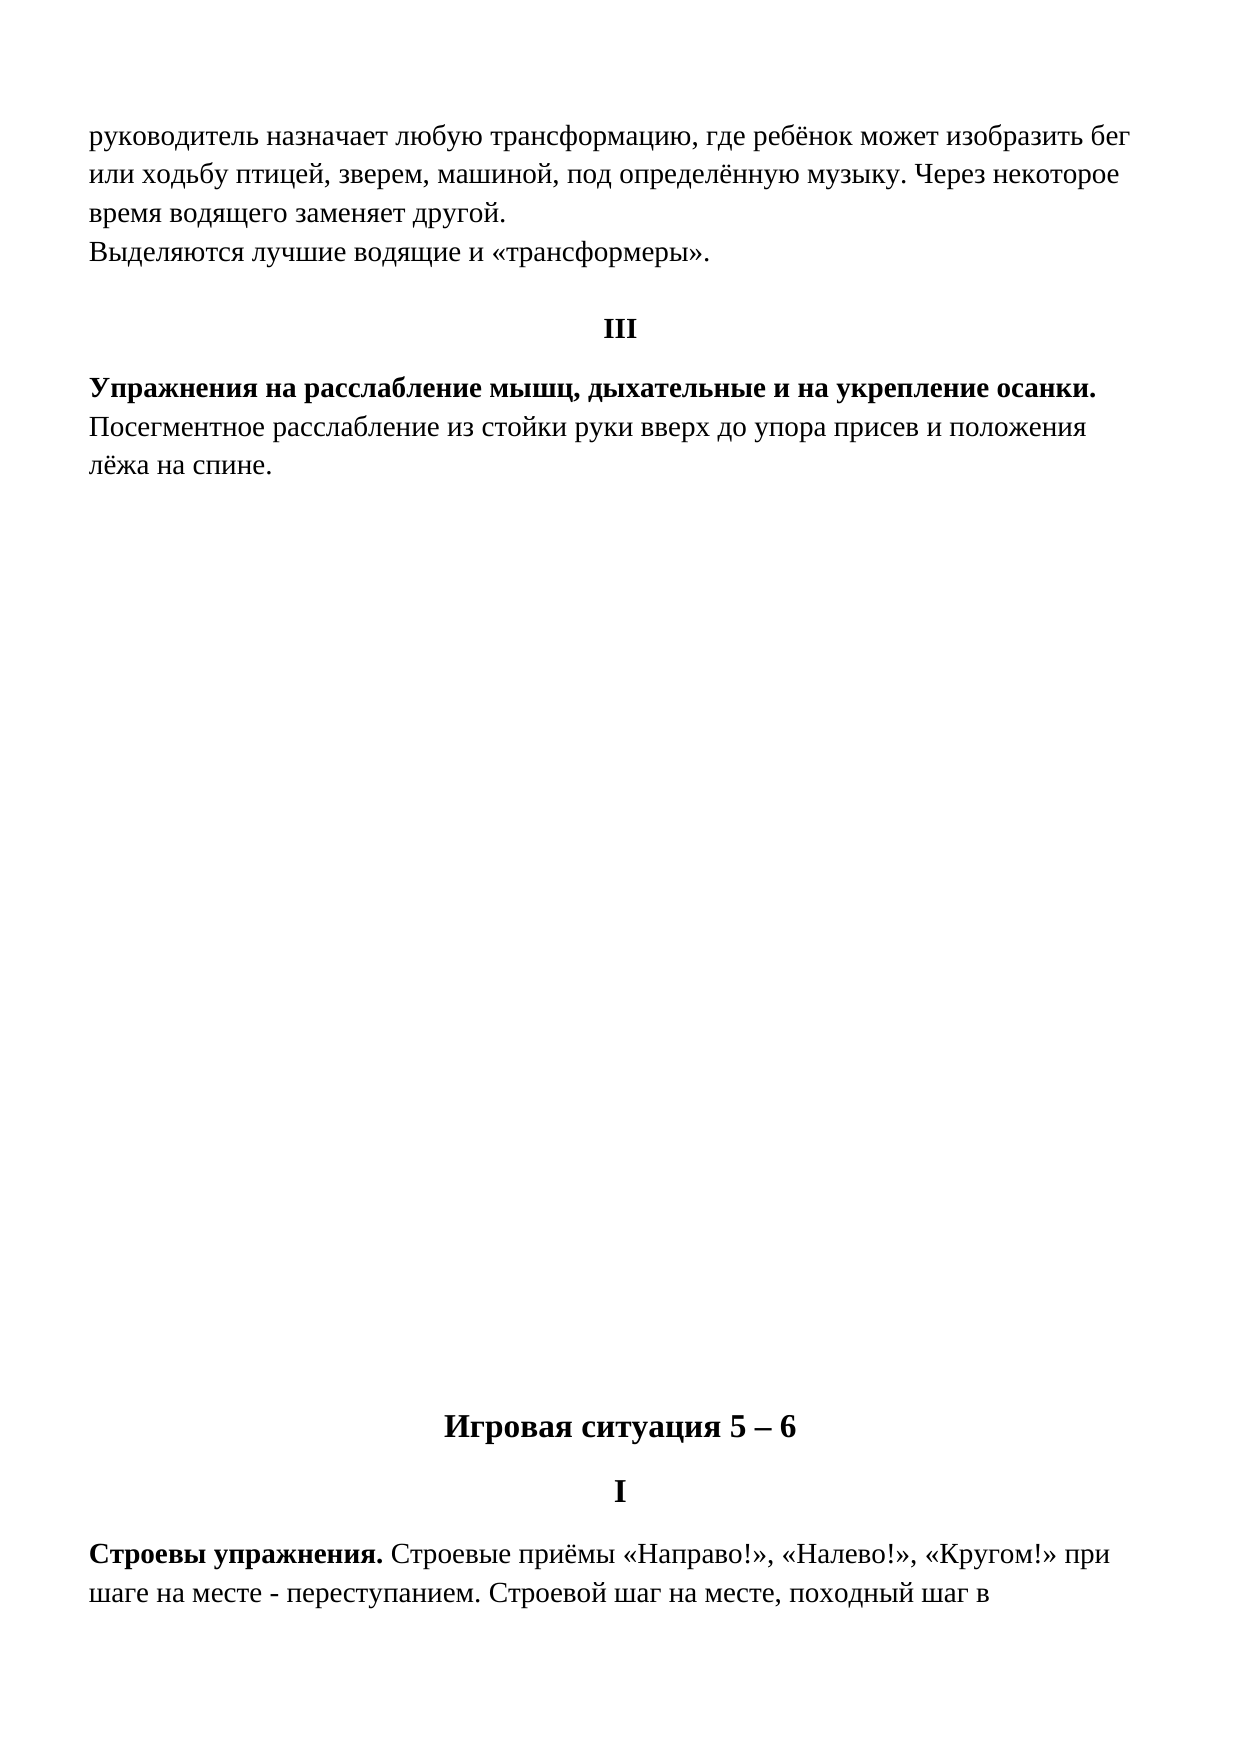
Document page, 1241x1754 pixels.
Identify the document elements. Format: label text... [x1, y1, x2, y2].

text Игровая ситуация 5 – 6 [89, 1407, 1152, 1445]
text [89, 1536, 1152, 1608]
text Выделяются лучшие водящие и «трансформеры». [89, 234, 1152, 267]
text Упражнения на расслабление мышц, дыхательные и на укрепление осанки. Посегментное расслабление из стойки руки вверх до упора присев и положения лёжа на спине. [89, 370, 1152, 481]
text III [89, 311, 1152, 344]
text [89, 118, 1152, 229]
text I [89, 1471, 1152, 1510]
